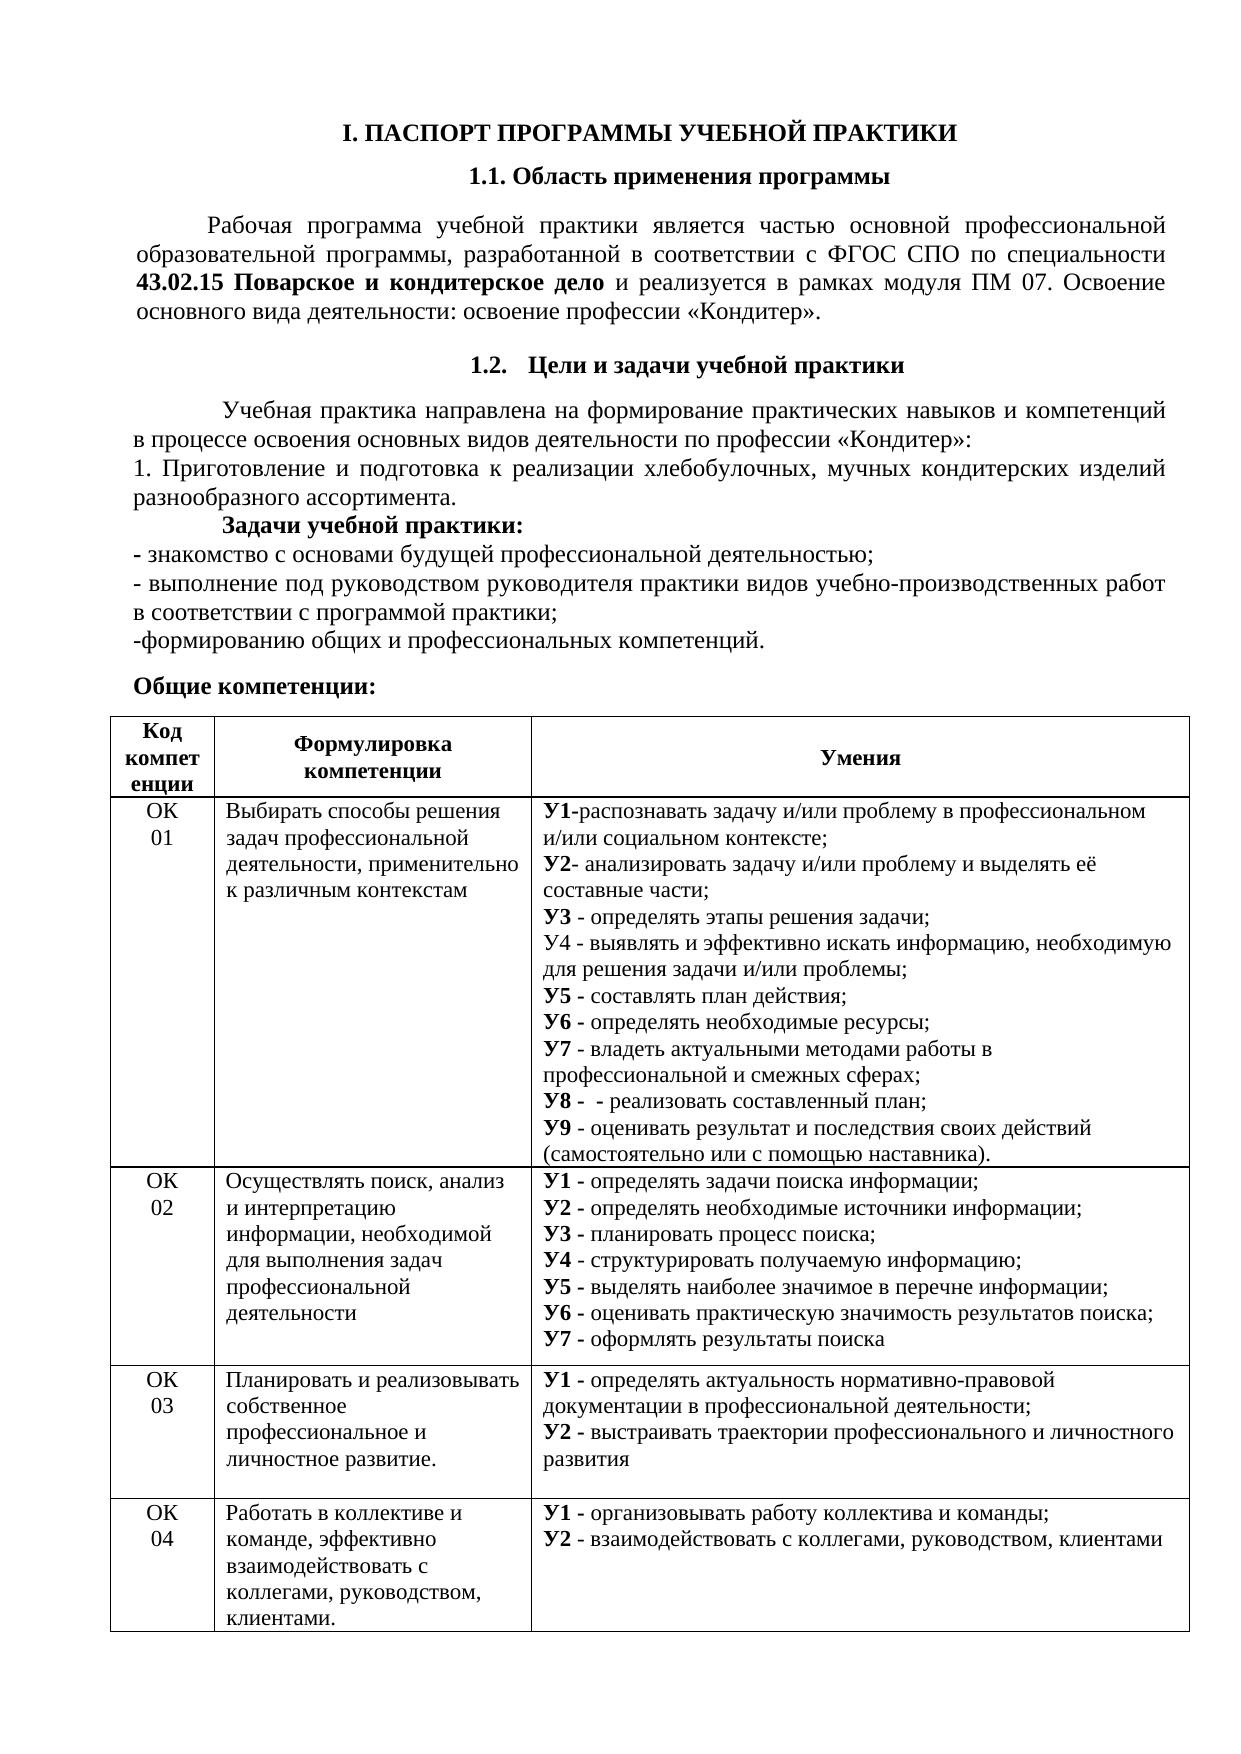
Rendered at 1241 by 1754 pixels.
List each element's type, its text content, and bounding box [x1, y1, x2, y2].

table_header Умения [532, 717, 1189, 796]
table_cell ОК 02 [111, 1168, 214, 1365]
table_header Формулировка компетенции [215, 717, 531, 796]
table_cell Работать в коллективе и команде, эффективно взаимодействовать с коллегами, руководством, клиентами. [215, 1499, 531, 1631]
text 1. Приготовление и подготовка к реализации хлебобулочных, мучных кондитерских изделий разнообразного ассортимента. [133, 453, 1167, 510]
text Учебная практика направлена на формирование практических навыков и компетенций в процессе освоения основных видов деятельности по профессии «Кондитер»: [133, 395, 1167, 453]
table_cell У1 - определять актуальность нормативно-правовой документации в профессиональной деятельности; У2 - выстраивать траектории профессионального и личностного развития [532, 1366, 1189, 1498]
text - знакомство с основами будущей профессиональной деятельностью; [133, 539, 1167, 568]
table_cell Осуществлять поиск, анализ и интерпретацию информации, необходимой для выполнения задач профессиональной деятельности [215, 1168, 531, 1365]
table_cell ОК 03 [111, 1366, 214, 1498]
text 1.1. Область применения программы [133, 161, 1167, 190]
text - выполнение под руководством руководителя практики видов учебно-производственных работ в соответствии с программой практики; [133, 568, 1167, 625]
table_cell У1 - организовывать работу коллектива и команды; У2 - взаимодействовать с коллегами, руководством, клиентами [532, 1499, 1189, 1631]
text Рабочая программа учебной практики является частью основной профессиональной образовательной программы, разработанной в соответствии с ФГОС СПО по специальности 43.02.15 Поварское и кондитерское дело и реализуется в рамках модуля ПМ 07. Освоение основного вида деятельности: освоение профессии «Кондитер». [136, 211, 1167, 325]
text 1.2. Цели и задачи учебной практики [133, 350, 1167, 379]
table_cell У1 - определять задачи поиска информации; У2 - определять необходимые источники информации; У3 - планировать процесс поиска; У4 - структурировать получаемую информацию; У5 - выделять наиболее значимое в перечне информации; У6 - оценивать практическую значимость результатов поиска; У7 - оформлять результаты поиска [532, 1168, 1189, 1365]
text Задачи учебной практики: [133, 510, 1167, 539]
text -формированию общих и профессиональных компетенций. [133, 625, 1167, 654]
table_cell ОК 04 [111, 1499, 214, 1631]
text Общие компетенции: [133, 671, 1167, 699]
table_cell У1-распознавать задачу и/или проблему в профессиональном и/или социальном контексте; У2- анализировать задачу и/или проблему и выделять её составные части; У3 - определять этапы решения задачи; У4 - выявлять и эффективно искать информацию, необходимую для решения задачи и/или проблемы; У5 - составлять план действия; У6 - определять необходимые ресурсы; У7 - владеть актуальными методами работы в профессиональной и смежных сферах; У8 - - реализовать составленный план; У9 - оценивать результат и последствия своих действий (самостоятельно или с помощью наставника). [532, 798, 1189, 1166]
text I. ПАСПОРТ ПРОГРАММЫ УЧЕБНОЙ ПРАКТИКИ [133, 118, 1167, 147]
table_cell ОК 01 [111, 798, 214, 1166]
table_cell Выбирать способы решения задач профессиональной деятельности, применительно к различным контекстам [215, 798, 531, 1166]
table_cell Планировать и реализовывать собственное профессиональное и личностное развитие. [215, 1366, 531, 1498]
table_header Код компетенции [111, 717, 214, 796]
